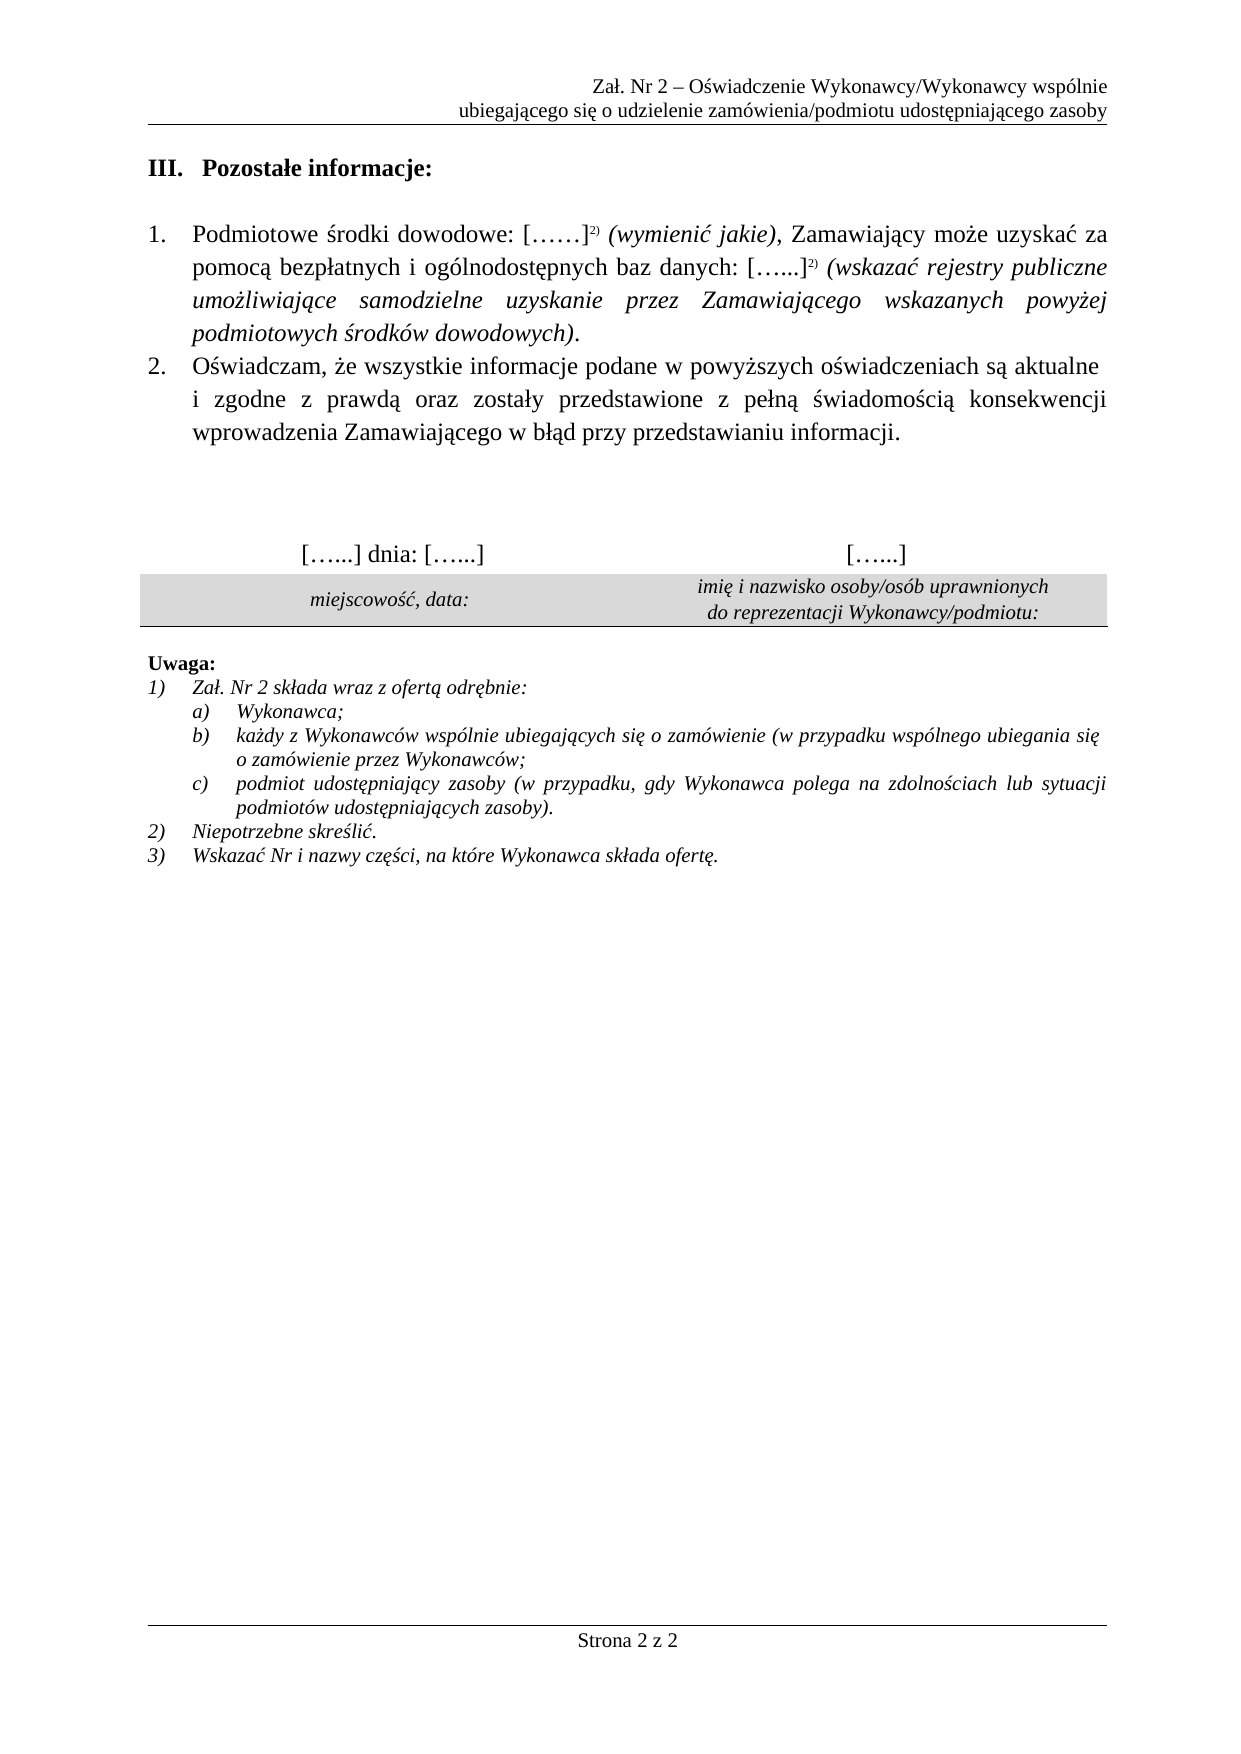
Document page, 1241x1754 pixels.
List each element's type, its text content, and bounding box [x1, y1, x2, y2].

text III. Pozostałe informacje: [148, 153, 1107, 182]
list Oświadczam, że wszystkie informacje podane w powyższych oświadczeniach są aktualne i zgodne z prawdą oraz zostały przedstawione z pełną świadomością konsekwencji wprowadzenia Zamawiającego w błąd przy przedstawianiu informacji. [148, 351, 1107, 446]
table_header […...] dnia: […...] [140, 536, 639, 574]
list Wykonawca; [192, 699, 1107, 723]
list podmiot udostępniający zasoby (w przypadku, gdy Wykonawca polega na zdolnościach lub sytuacji podmiotów udostępniających zasoby). [192, 771, 1107, 819]
list Zał. Nr 2 składa wraz z ofertą odrębnie: [148, 675, 1107, 699]
list każdy z Wykonawców wspólnie ubiegających się o zamówienie (w przypadku wspólnego ubiegania się o zamówienie przez Wykonawców; [192, 723, 1107, 771]
list Niepotrzebne skreślić. [148, 819, 1107, 843]
table_header […...] [639, 536, 1107, 574]
list Wskazać Nr i nazwy części, na które Wykonawca składa ofertę. [148, 843, 1107, 867]
table_cell imię i nazwisko osoby/osób uprawnionych do reprezentacji Wykonawcy/podmiotu: [639, 574, 1107, 626]
text Uwaga: [148, 651, 1107, 675]
table_cell miejscowość, data: [140, 574, 639, 626]
list Podmiotowe środki dowodowe: [……]2) (wymienić jakie), Zamawiający może uzyskać za pomocą bezpłatnych i ogólnodostępnych baz danych: […...]2) (wskazać rejestry publiczne umożliwiające samodzielne uzyskanie przez Zamawiającego wskazanych powyżej podmiotowych środków dowodowych). [148, 219, 1107, 347]
